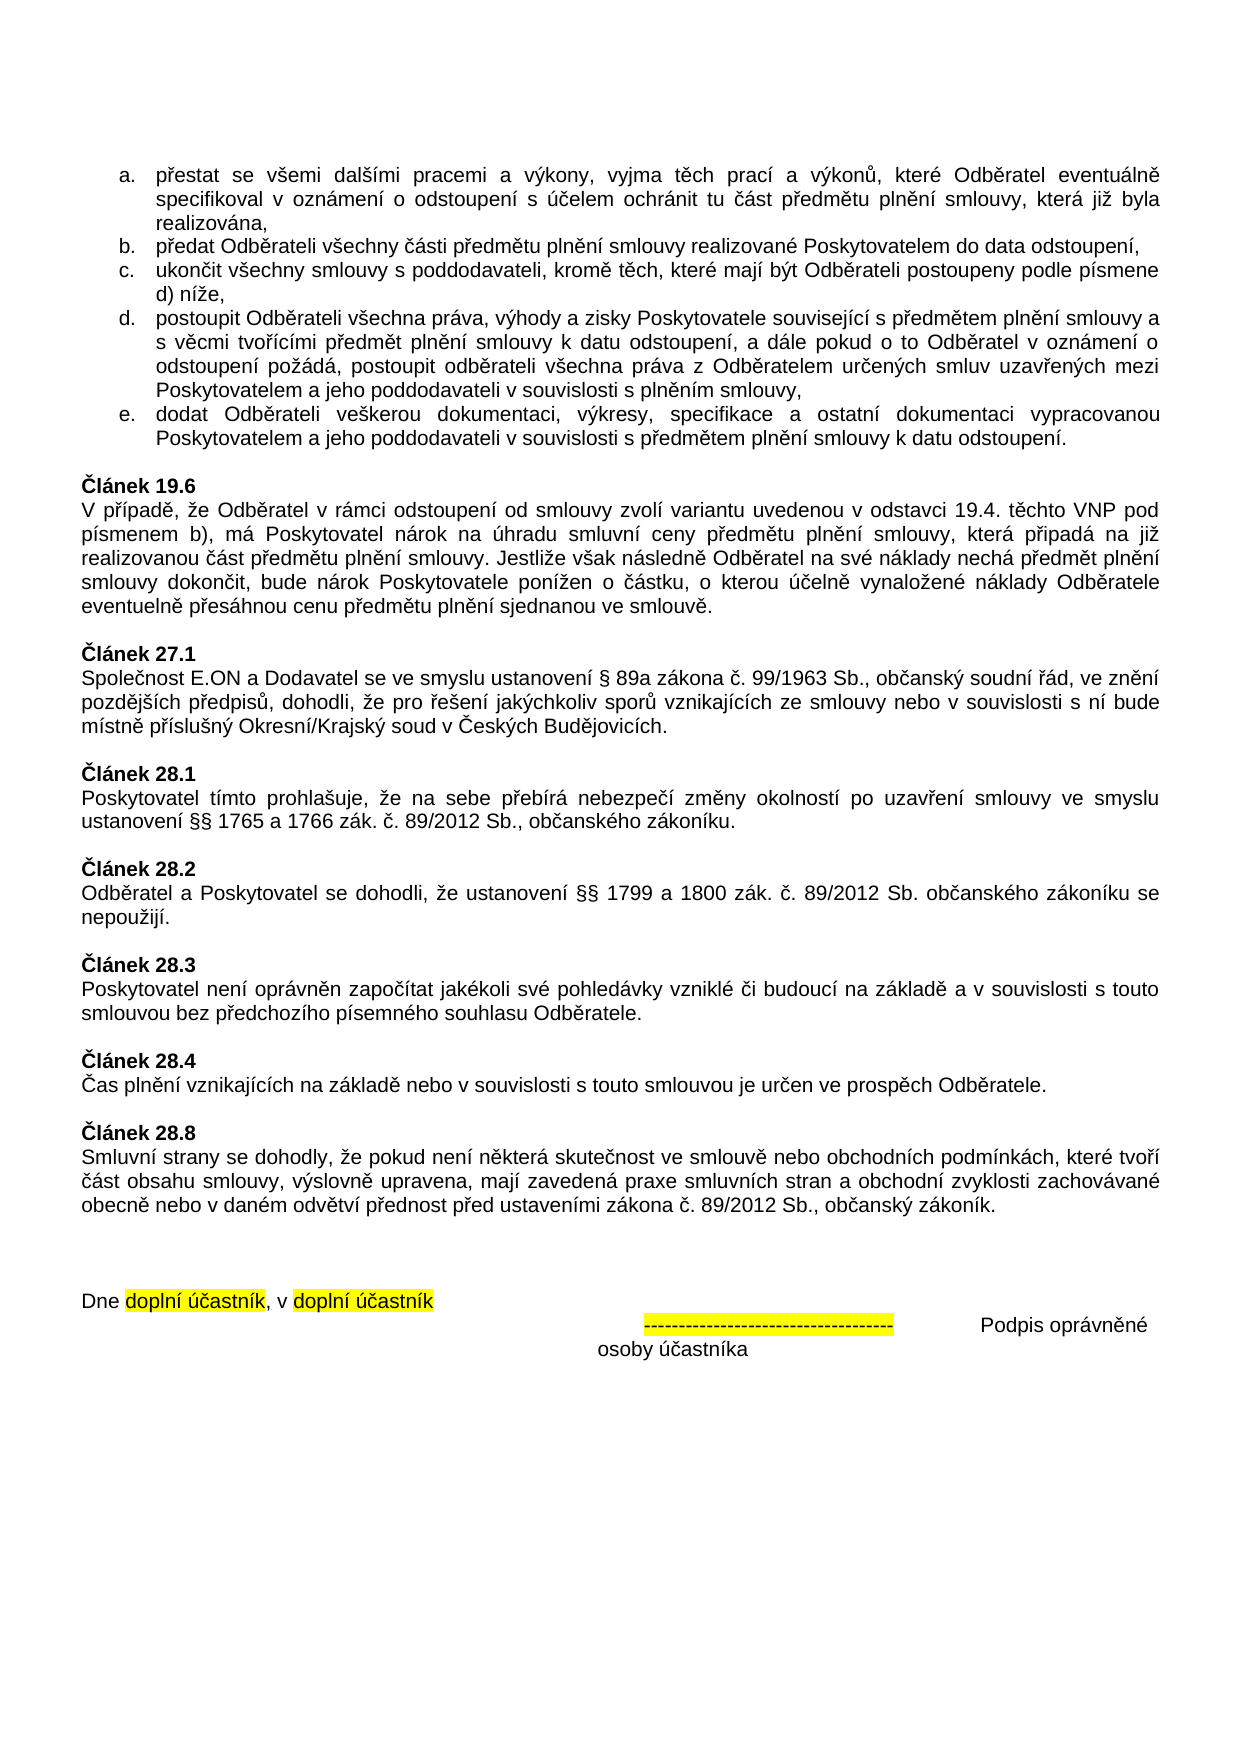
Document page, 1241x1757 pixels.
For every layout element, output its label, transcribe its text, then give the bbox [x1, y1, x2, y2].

text ------------------------------------ Podpis oprávněné osoby účastníka [597, 1312, 1161, 1360]
text Článek 27.1 [81, 642, 1161, 666]
text Článek 28.2 [81, 857, 1161, 881]
text Článek 28.8 [81, 1121, 1161, 1145]
list dodat Odběrateli veškerou dokumentaci, výkresy, specifikace a ostatní dokumentaci vypracovanou Poskytovatelem a jeho poddodavateli v souvislosti s předmětem plnění smlouvy k datu odstoupení. [118, 402, 1161, 450]
text Smluvní strany se dohodly, že pokud není některá skutečnost ve smlouvě nebo obchodních podmínkách, které tvoří část obsahu smlouvy, výslovně upravena, mají zavedená praxe smluvních stran a obchodní zvyklosti zachovávané obecně nebo v daném odvětví přednost před ustaveními zákona č. 89/2012 Sb., občanský zákoník. [81, 1145, 1161, 1217]
text Článek 28.3 [81, 953, 1161, 977]
text Článek 28.4 [81, 1049, 1161, 1073]
list ukončit všechny smlouvy s poddodavateli, kromě těch, které mají být Odběrateli postoupeny podle písmene d) níže, [118, 258, 1161, 306]
text Poskytovatel není oprávněn započítat jakékoli své pohledávky vzniklé či budoucí na základě a v souvislosti s touto smlouvou bez předchozího písemného souhlasu Odběratele. [81, 977, 1161, 1025]
text Dne doplní účastník, v doplní účastník [81, 1288, 1161, 1312]
text Článek 28.1 [81, 761, 1161, 785]
text Článek 19.6 [81, 474, 1161, 498]
text Společnost E.ON a Dodavatel se ve smyslu ustanovení § 89a zákona č. 99/1963 Sb., občanský soudní řád, ve znění pozdějších předpisů, dohodli, že pro řešení jakýchkoliv sporů vznikajících ze smlouvy nebo v souvislosti s ní bude místně příslušný Okresní/Krajský soud v Českých Budějovicích. [81, 666, 1161, 737]
list přestat se všemi dalšími pracemi a výkony, vyjma těch prací a výkonů, které Odběratel eventuálně specifikoval v oznámení o odstoupení s účelem ochránit tu část předmětu plnění smlouvy, která již byla realizována, [118, 162, 1161, 234]
text Čas plnění vznikajících na základě nebo v souvislosti s touto smlouvou je určen ve prospěch Odběratele. [81, 1073, 1161, 1097]
list postoupit Odběrateli všechna práva, výhody a zisky Poskytovatele související s předmětem plnění smlouvy a s věcmi tvořícími předmět plnění smlouvy k datu odstoupení, a dále pokud o to Odběratel v oznámení o odstoupení požádá, postoupit odběrateli všechna práva z Odběratelem určených smluv uzavřených mezi Poskytovatelem a jeho poddodavateli v souvislosti s plněním smlouvy, [118, 306, 1161, 402]
text Odběratel a Poskytovatel se dohodli, že ustanovení §§ 1799 a 1800 zák. č. 89/2012 Sb. občanského zákoníku se nepoužijí. [81, 881, 1161, 929]
list předat Odběrateli všechny části předmětu plnění smlouvy realizované Poskytovatelem do data odstoupení, [118, 234, 1161, 258]
text Poskytovatel tímto prohlašuje, že na sebe přebírá nebezpečí změny okolností po uzavření smlouvy ve smyslu ustanovení §§ 1765 a 1766 zák. č. 89/2012 Sb., občanského zákoníku. [81, 785, 1161, 833]
text V případě, že Odběratel v rámci odstoupení od smlouvy zvolí variantu uvedenou v odstavci 19.4. těchto VNP pod písmenem b), má Poskytovatel nárok na úhradu smluvní ceny předmětu plnění smlouvy, která připadá na již realizovanou část předmětu plnění smlouvy. Jestliže však následně Odběratel na své náklady nechá předmět plnění smlouvy dokončit, bude nárok Poskytovatele ponížen o částku, o kterou účelně vynaložené náklady Odběratele eventuelně přesáhnou cenu předmětu plnění sjednanou ve smlouvě. [81, 498, 1161, 618]
